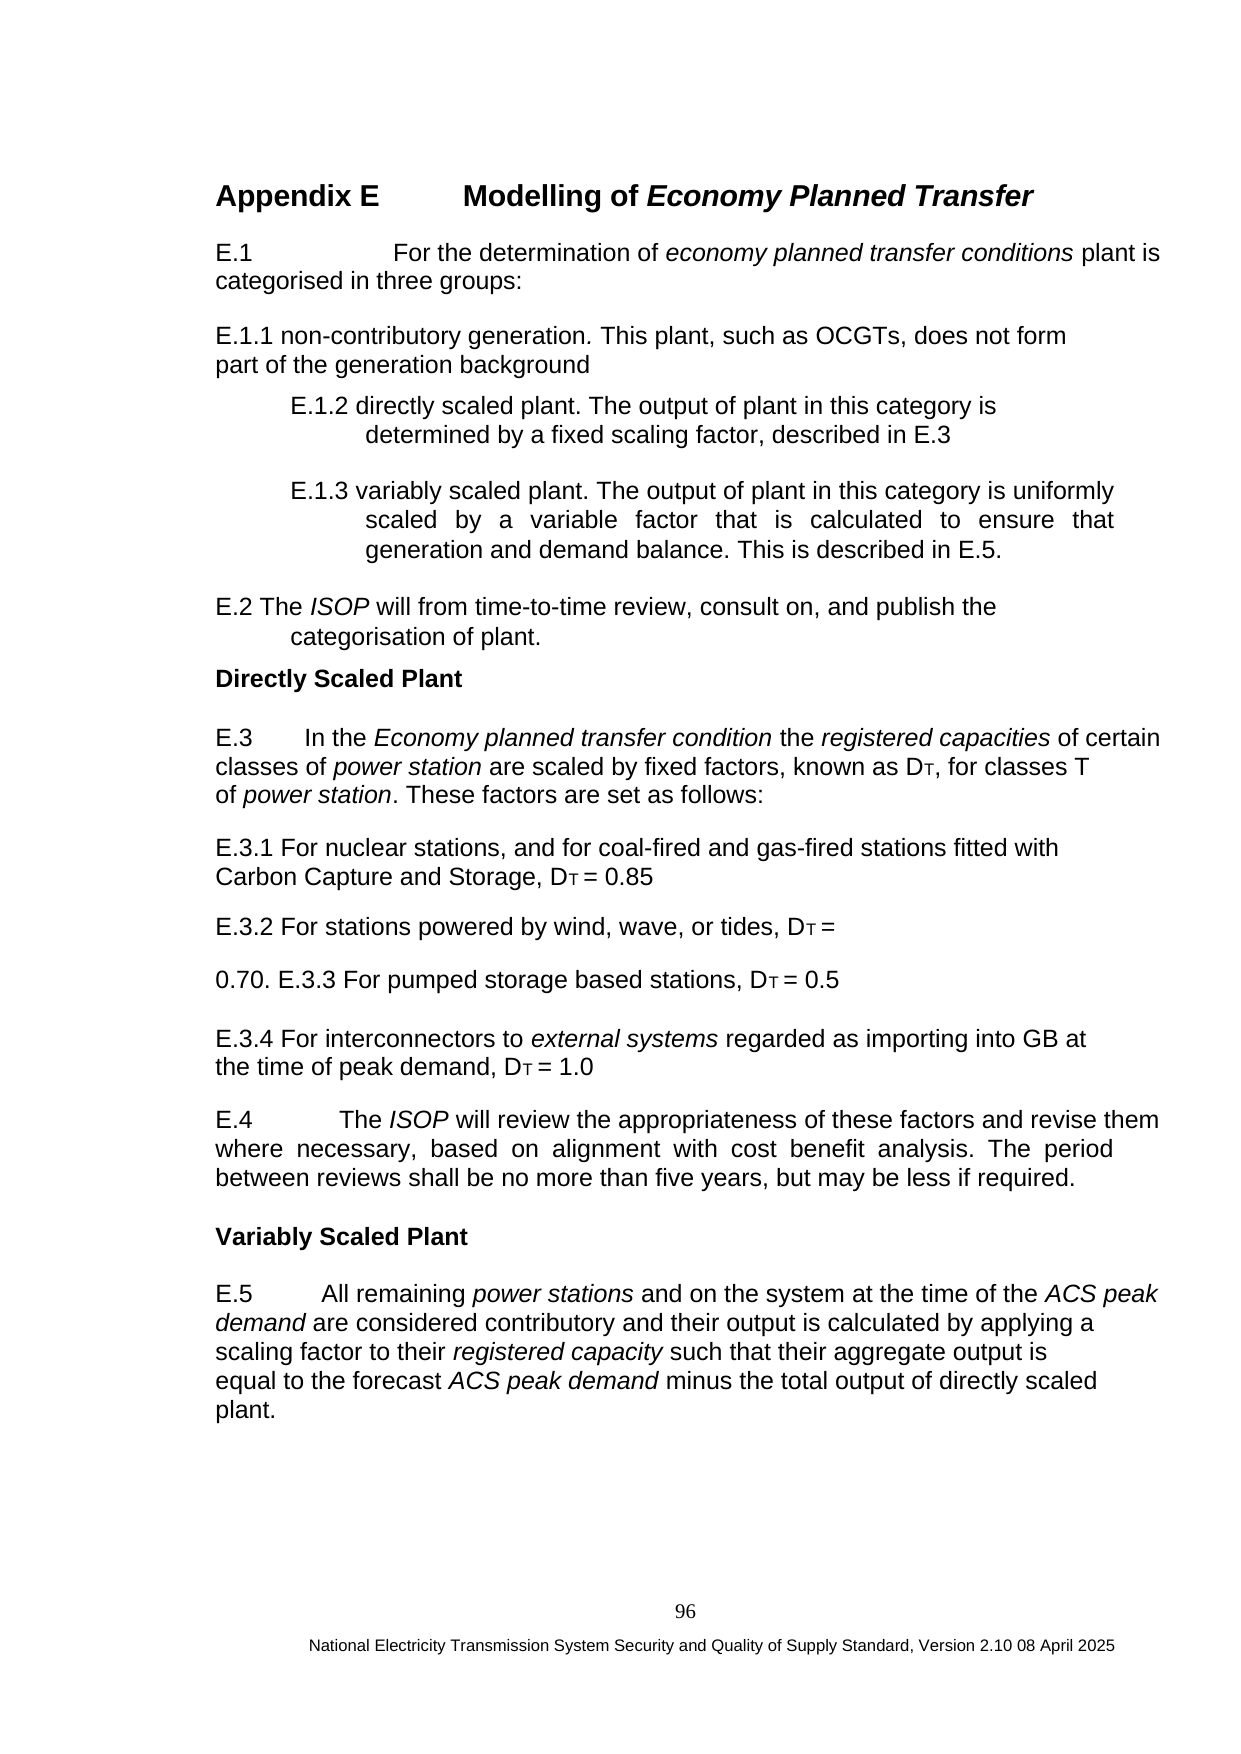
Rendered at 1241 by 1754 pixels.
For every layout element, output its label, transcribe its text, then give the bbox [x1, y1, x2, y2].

text E.4 The ISOP will review the appropriateness of these factors and revise them where necessary, based on alignment with cost benefit analysis. The period between reviews shall be no more than five years, but may be less if required. [215, 1106, 1115, 1192]
text E.1 For the determination of economy planned transfer conditions plant is [215, 238, 1115, 267]
text E.3.2 For stations powered by wind, wave, or tides, DT = 0.70. E.3.3 For pumped storage based stations, DT = 0.5 [215, 893, 875, 999]
text E.1.1 non-contributory generation. This plant, such as OCGTs, does not form part of the generation background [215, 322, 1115, 379]
text classes of power station are scaled by fixed factors, known as DT, for classes T of power station. These factors are set as follows: [215, 753, 1115, 809]
text categorised in three groups: [215, 267, 1115, 296]
text E.3 In the Economy planned transfer condition the registered capacities of certain [215, 724, 1115, 752]
text Appendix E Modelling of Economy Planned Transfer [215, 179, 1115, 214]
text E.1.3 variably scaled plant. The output of plant in this category is uniformly scaled by a variable factor that is calculated to ensure that generation and demand balance. This is described in E.5. [290, 476, 1115, 564]
text E.3.4 For interconnectors to external systems regarded as importing into GB at the time of peak demand, DT = 1.0 [215, 1025, 1115, 1081]
text E.5 All remaining power stations and on the system at the time of the ACS peak [215, 1280, 1115, 1308]
text Directly Scaled Plant [215, 664, 1115, 693]
text Variably Scaled Plant [215, 1222, 1115, 1251]
text demand are considered contributory and their output is calculated by applying a scaling factor to their registered capacity such that their aggregate output is equal to the forecast ACS peak demand minus the total output of directly scaled plant. [215, 1308, 1115, 1424]
text E.1.2 directly scaled plant. The output of plant in this category is determined by a fixed scaling factor, described in E.3 [290, 392, 1115, 449]
text E.2 The ISOP will from time-to-time review, consult on, and publish the categorisation of plant. [215, 591, 1115, 651]
text E.3.1 For nuclear stations, and for coal-fired and gas-fired stations fitted with Carbon Capture and Storage, DT = 0.85 [215, 834, 1115, 891]
